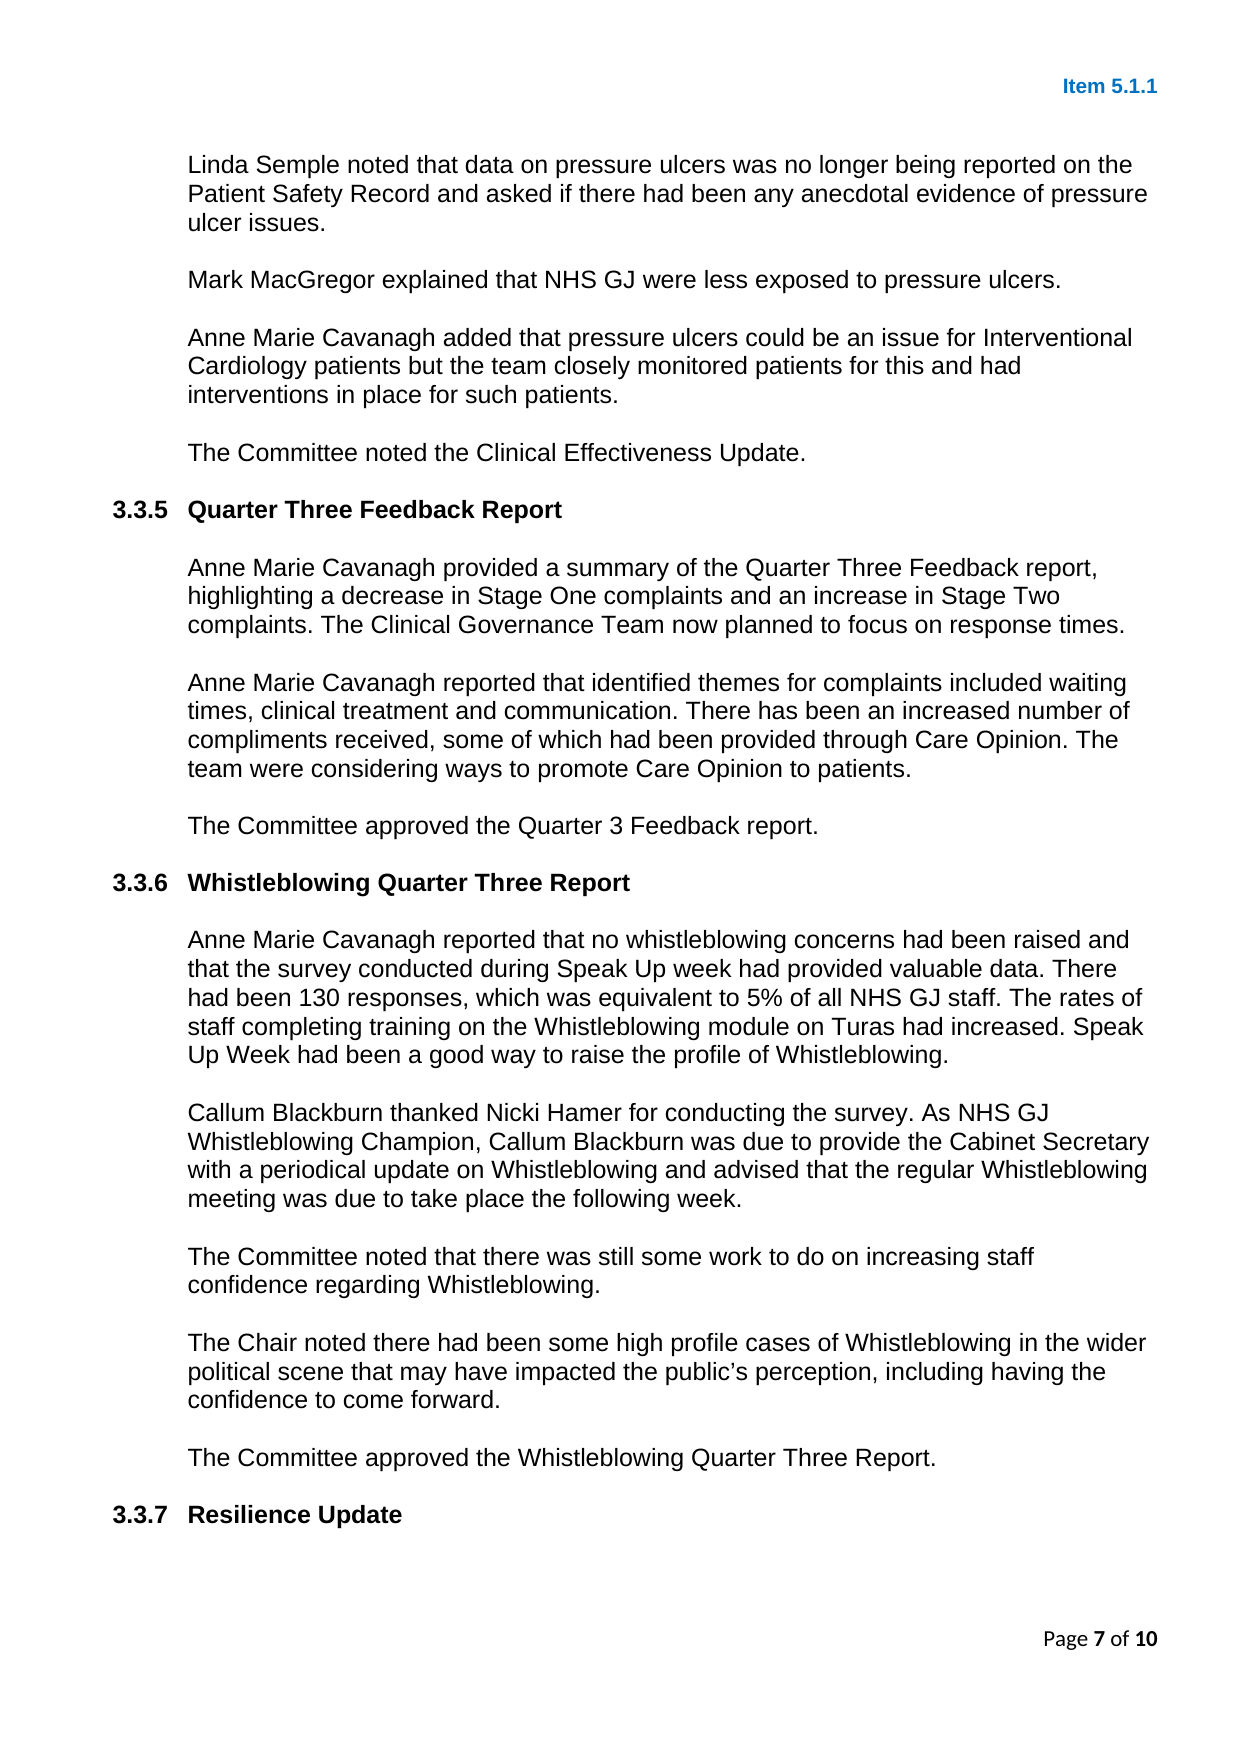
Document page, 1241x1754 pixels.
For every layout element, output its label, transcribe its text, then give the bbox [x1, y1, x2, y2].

text The Committee approved the Whistleblowing Quarter Three Report. [187, 1443, 1157, 1472]
text The Committee approved the Quarter 3 Feedback report. [187, 811, 1157, 840]
text Mark MacGregor explained that NHS GJ were less exposed to pressure ulcers. [187, 265, 1157, 294]
text Anne Marie Cavanagh reported that identified themes for complaints included waiting times, clinical treatment and communication. There has been an increased number of compliments received, some of which had been provided through Care Opinion. The team were considering ways to promote Care Opinion to patients. [187, 667, 1157, 782]
text Anne Marie Cavanagh provided a summary of the Quarter Three Feedback report, highlighting a decrease in Stage One complaints and an increase in Stage Two complaints. The Clinical Governance Team now planned to focus on response times. [187, 552, 1157, 639]
text 3.3.5 Quarter Three Feedback Report [112, 495, 1157, 524]
text Anne Marie Cavanagh reported that no whistleblowing concerns had been raised and that the survey conducted during Speak Up week had provided valuable data. There had been 130 responses, which was equivalent to 5% of all NHS GJ staff. The rates of staff completing training on the Whistleblowing module on Turas had increased. Speak Up Week had been a good way to raise the profile of Whistleblowing. [187, 926, 1157, 1069]
text Linda Semple noted that data on pressure ulcers was no longer being reported on the Patient Safety Record and asked if there had been any anecdotal evidence of pressure ulcer issues. [187, 150, 1157, 236]
text Callum Blackburn thanked Nicki Hamer for conducting the survey. As NHS GJ Whistleblowing Champion, Callum Blackburn was due to provide the Cabinet Secretary with a periodical update on Whistleblowing and advised that the regular Whistleblowing meeting was due to take place the following week. [187, 1098, 1157, 1213]
text 3.3.7 Resilience Update [112, 1500, 1157, 1528]
text Anne Marie Cavanagh added that pressure ulcers could be an issue for Interventional Cardiology patients but the team closely monitored patients for this and had interventions in place for such patients. [187, 322, 1157, 409]
text The Chair noted there had been some high profile cases of Whistleblowing in the wider political scene that may have impacted the public’s perception, including having the confidence to come forward. [187, 1328, 1157, 1414]
text The Committee noted the Clinical Effectiveness Update. [187, 437, 1157, 466]
text 3.3.6 Whistleblowing Quarter Three Report [112, 868, 1157, 897]
text The Committee noted that there was still some work to do on increasing staff confidence regarding Whistleblowing. [187, 1242, 1157, 1299]
